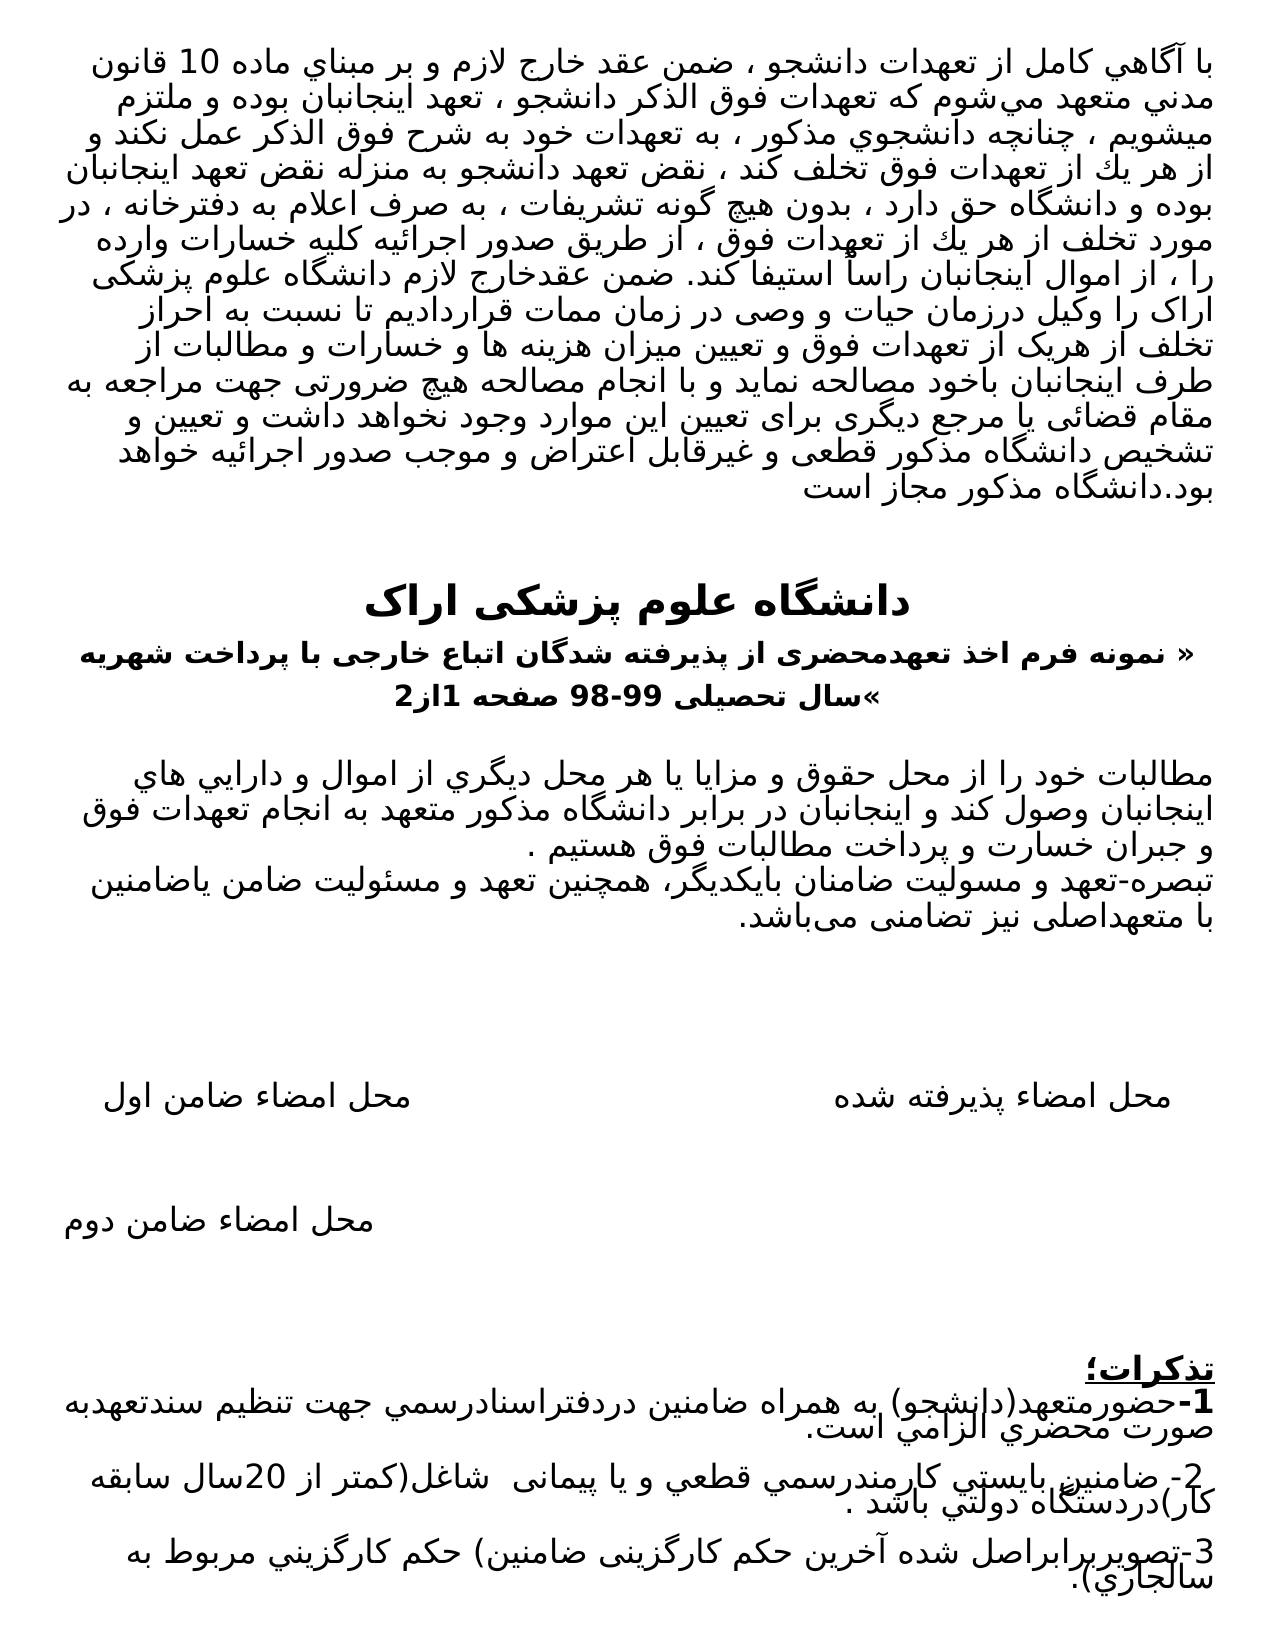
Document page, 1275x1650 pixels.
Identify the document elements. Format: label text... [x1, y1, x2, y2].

text با آگاهي كامل از تعهدات دانشجو ، ضمن عقد خارج لازم و بر مبناي ماده 10 قانون مدني متعهد مي‌شوم كه تعهدات فوق الذكر دانشجو ، تعهد اينجانبان بوده و ملتزم ميشویم ، چنانچه دانشجوي مذكور ، به تعهدات خود به شرح فوق الذكر عمل نكند و از هر يك از تعهدات فوق تخلف كند ، نقض تعهد دانشجو به منزله نقض تعهد اينجانبان بوده و دانشگاه حق دارد ، بدون هيچ گونه تشريفات ، به صرف اعلام به دفترخانه ، در مورد تخلف از هر يك از تعهدات فوق ، از طريق صدور اجرائيه كليه خسارات وارده را ، از اموال اينجانبان راساً استيفا كند. ضمن عقدخارج لازم دانشگاه علوم پزشکی اراک را وکیل درزمان حیات و وصی در زمان ممات قراردادیم تا نسبت به احراز تخلف از هریک از تعهدات فوق و تعیین میزان هزینه ها و خسارات و مطالبات از طرف اینجانبان باخود مصالحه نماید و با انجام مصالحه هیچ ضرورتی جهت مراجعه به مقام قضائی یا مرجع دیگری برای تعیین این موارد وجود نخواهد داشت و تعیین و تشخیص دانشگاه مذکور قطعی و غیرقابل اعتراض و موجب صدور اجرائیه خواهد بود.دانشگاه مذكور مجاز است [60, 45, 1215, 505]
text محل امضاء ضامن دوم [60, 1200, 1215, 1239]
text تبصره-تعهد و مسولیت ضامنان بایکدیگر، همچنین تعهد و مسئولیت ضامن یاضامنین با متعهداصلی نیز تضامنی می‌باشد. [60, 863, 1215, 934]
text 2- ضامنین بايستي كارمندرسمي قطعي و یا پیمانی شاغل(کمتر از 20سال سابقه کار)دردستگاه دولتي باشد . [60, 1468, 1215, 1518]
text مطالبات خود را از محل حقوق و مزایا يا هر محل ديگري از اموال و دارايي هاي اينجانبان وصول كند و اينجانبان در برابر دانشگاه مذكور متعهد به انجام تعهدات فوق و جبران خسارت و پرداخت مطالبات فوق هستیم . [60, 757, 1215, 863]
text « نمونه فرم اخذ تعهدمحضری از پذیرفته شدگان اتباع خارجی با پرداخت شهریه »سال تحصیلی 99-98 صفحه 1از2 [60, 637, 1215, 713]
text محل امضاء پذیرفته شده محل امضاء ضامن اول [60, 1077, 1215, 1116]
text 1-حضورمتعهد(دانشجو) به همراه ضامنین دردفتراسنادرسمي جهت تنظیم سندتعهدبه صورت محضري الزامي است. [60, 1393, 1215, 1443]
text تذكرات؛ [60, 1349, 1215, 1388]
text 3-تصويربرابراصل شده آخرين حكم كارگزینی ضامنین) حكم كارگزيني مربوط به سالجاري). [60, 1543, 1215, 1593]
text دانشگاه علوم پزشکی اراک [60, 576, 1215, 625]
